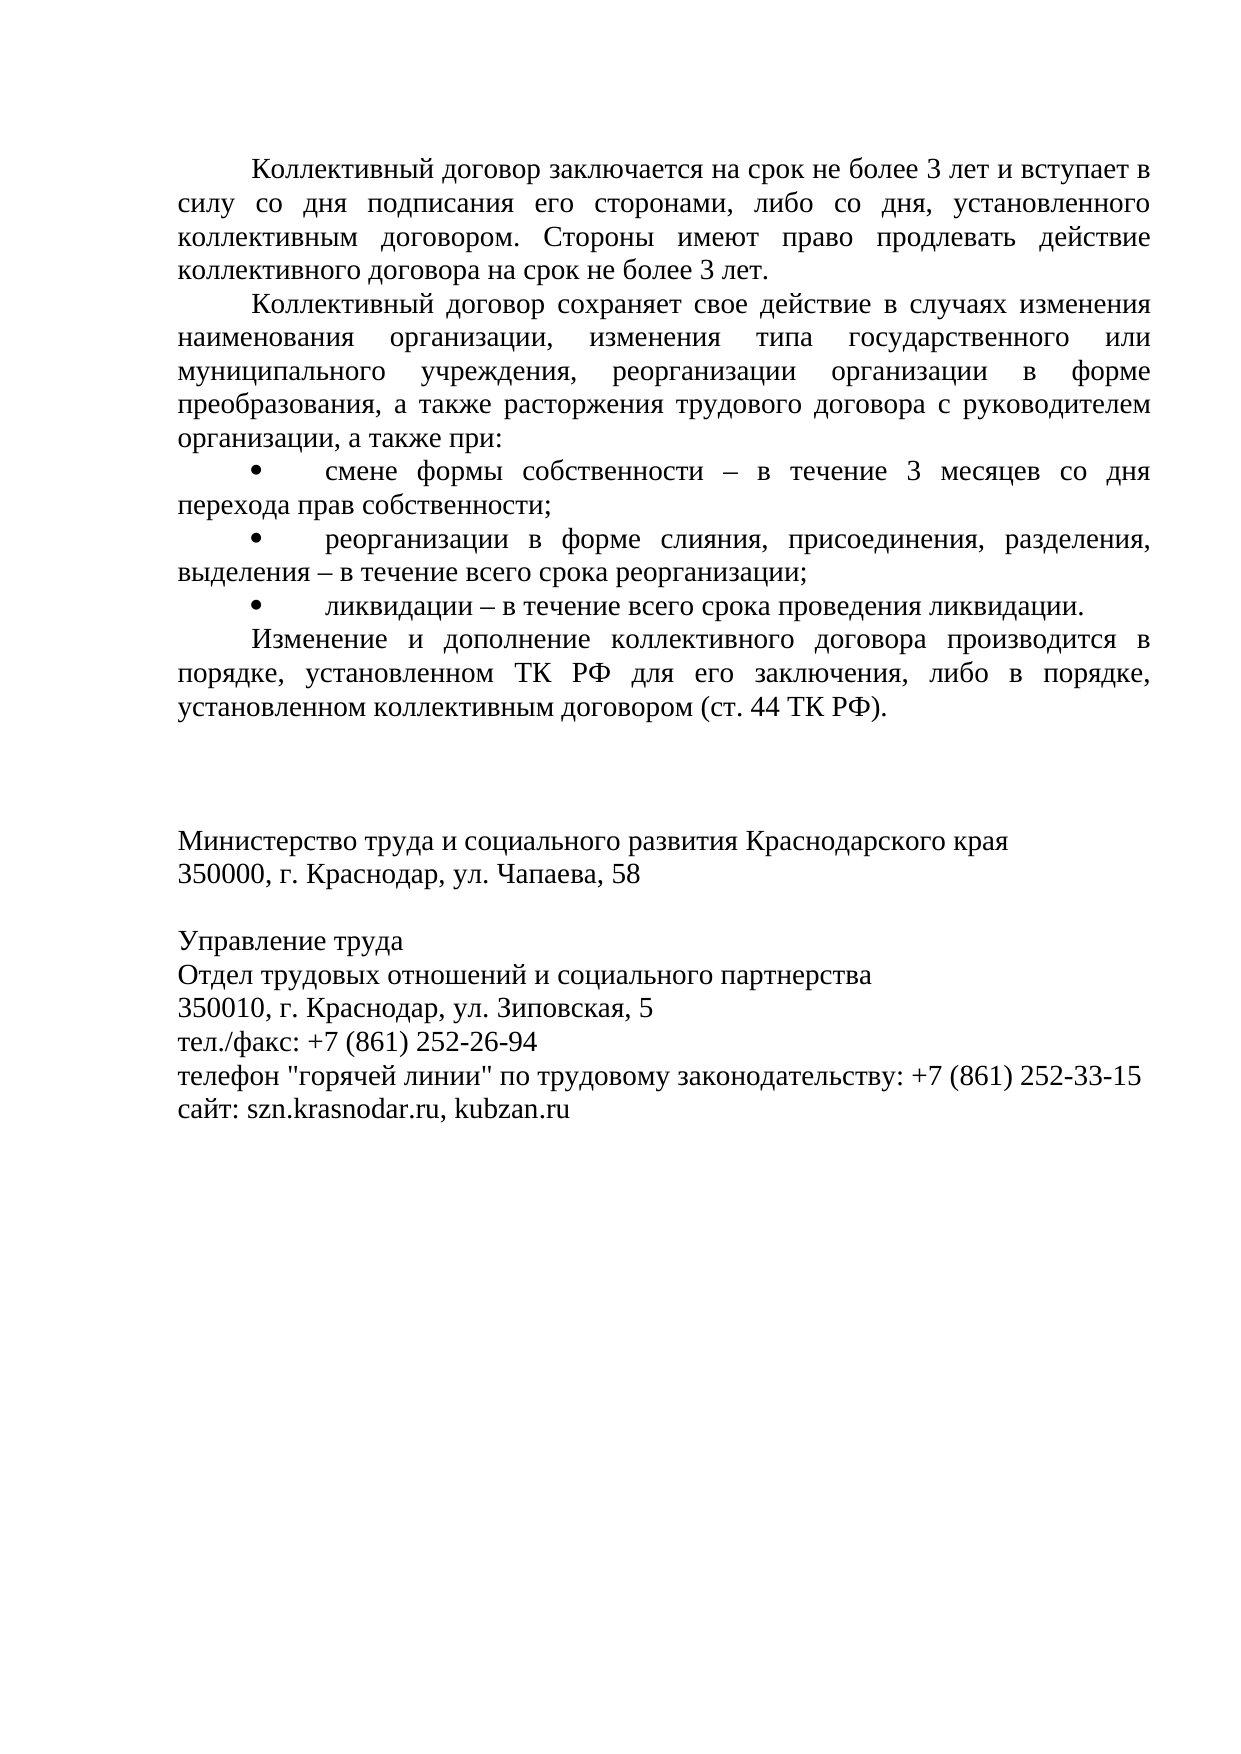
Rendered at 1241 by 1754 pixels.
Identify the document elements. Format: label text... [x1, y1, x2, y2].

text 350000, г. Краснодар, ул. Чапаева, 58 [177, 856, 1152, 890]
text сайт: szn.krasnodar.ru, kubzan.ru [177, 1091, 1152, 1125]
text Управление труда [177, 923, 1152, 957]
text Коллективный договор заключается на срок не более 3 лет и вступает в силу со дня подписания его сторонами, либо со дня, установленного коллективным договором. Стороны имеют право продлевать действие коллективного договора на срок не более 3 лет. [177, 152, 1152, 286]
list ликвидации – в течение всего срока проведения ликвидации. [177, 588, 1152, 622]
text тел./факс: +7 (861) 252-26-94 [177, 1024, 1152, 1058]
text телефон "горячей линии" по трудовому законодательству: +7 (861) 252-33-15 [177, 1058, 1152, 1091]
text 350010, г. Краснодар, ул. Зиповская, 5 [177, 991, 1152, 1024]
text Изменение и дополнение коллективного договора производится в порядке, установленном ТК РФ для его заключения, либо в порядке, установленном коллективным договором (ст. 44 ТК РФ). [177, 622, 1152, 722]
text Коллективный договор сохраняет свое действие в случаях изменения наименования организации, изменения типа государственного или муниципального учреждения, реорганизации организации в форме преобразования, а также расторжения трудового договора с руководителем организации, а также при: [177, 286, 1152, 453]
list смене формы собственности – в течение 3 месяцев со дня перехода прав собственности; [177, 453, 1152, 521]
text Отдел трудовых отношений и социального партнерства [177, 957, 1152, 991]
list реорганизации в форме слияния, присоединения, разделения, выделения – в течение всего срока реорганизации; [177, 521, 1152, 588]
text Министерство труда и социального развития Краснодарского края [177, 823, 1152, 856]
